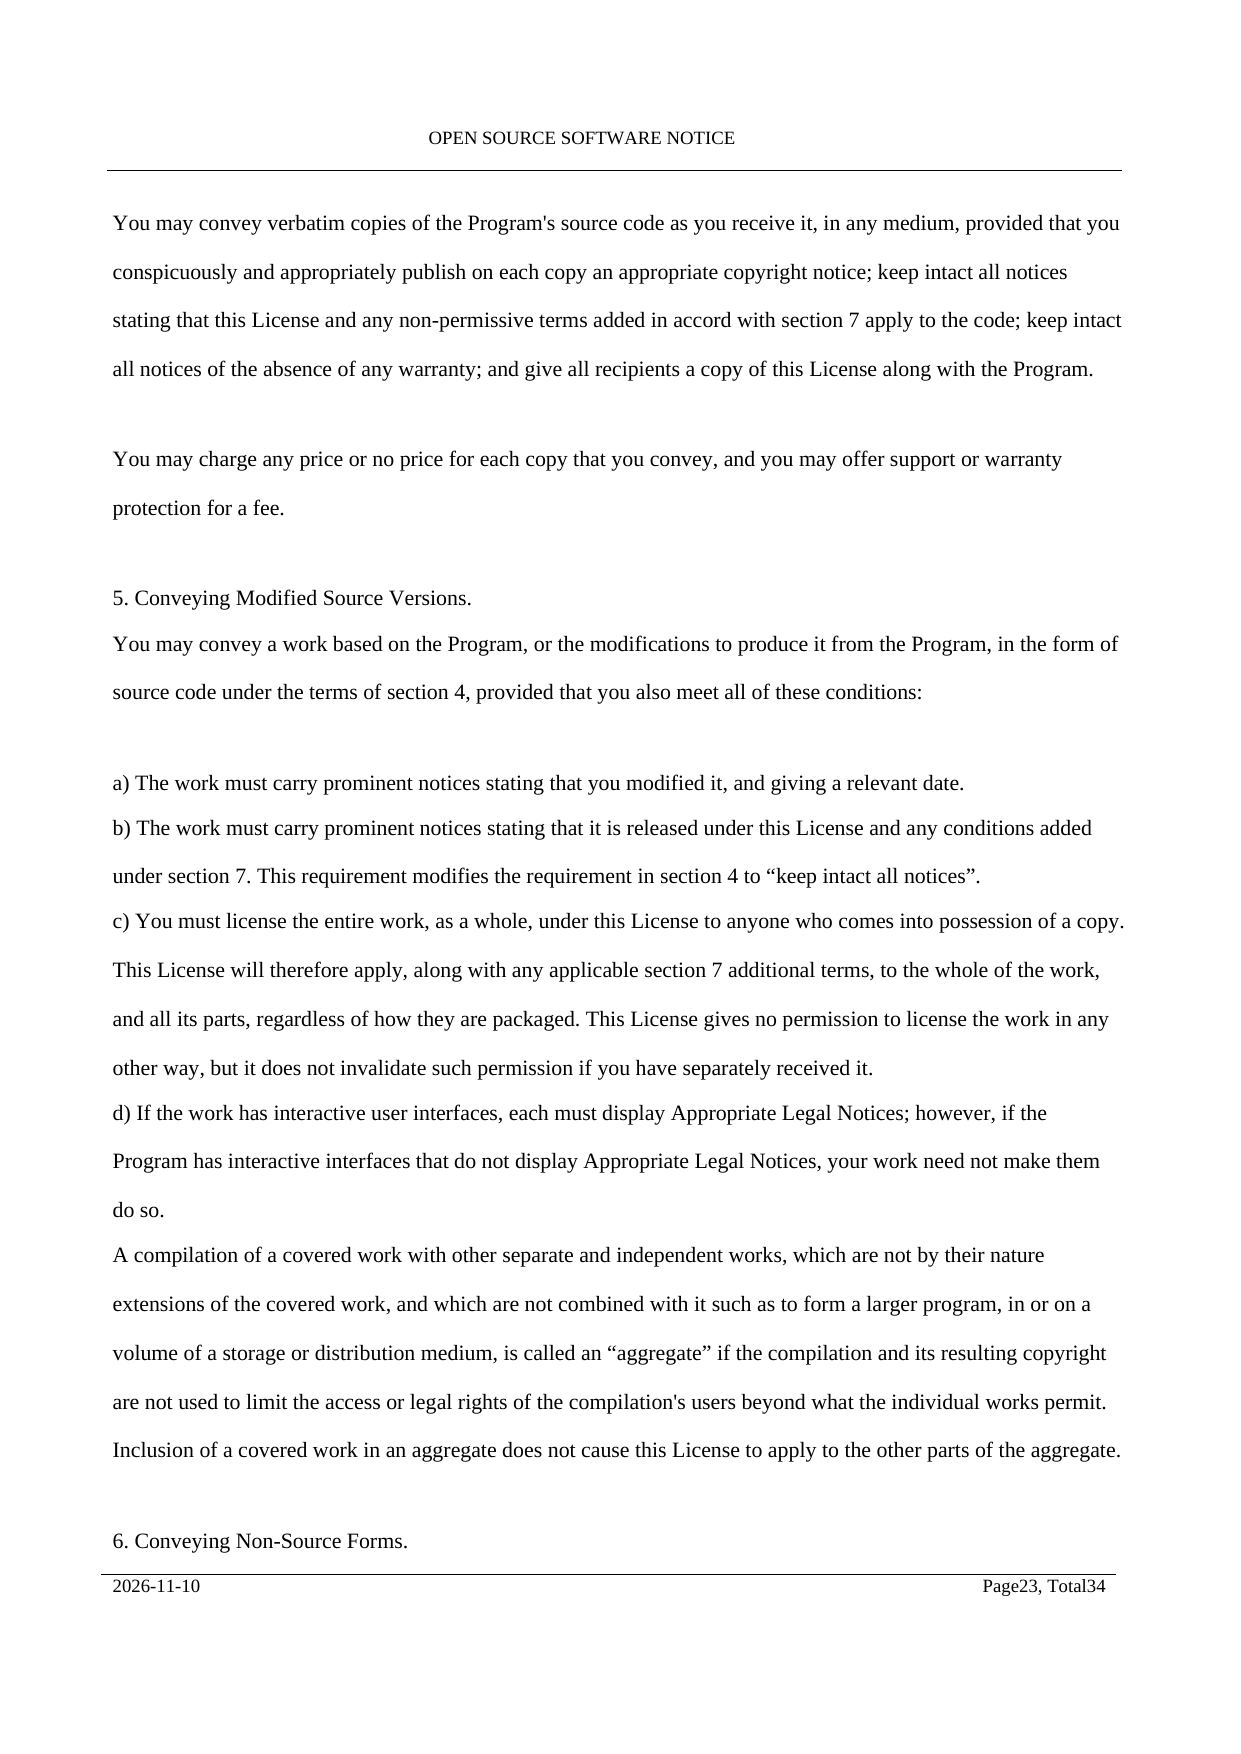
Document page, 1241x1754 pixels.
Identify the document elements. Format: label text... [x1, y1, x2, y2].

text You may charge any price or no price for each copy that you convey, and you may offer support or warranty protection for a fee. [112, 443, 1128, 524]
text d) If the work has interactive user interfaces, each must display Appropriate Legal Notices; however, if the Program has interactive interfaces that do not display Appropriate Legal Notices, your work need not make them do so. [112, 1096, 1128, 1226]
text c) You must license the entire work, as a whole, under this License to anyone who comes into possession of a copy. This License will therefore apply, along with any applicable section 7 additional terms, to the whole of the work, and all its parts, regardless of how they are packaged. This License gives no permission to license the work in any other way, but it does not invalidate such permission if you have separately received it. [112, 905, 1128, 1083]
text a) The work must carry prominent notices stating that you modified it, and giving a relevant date. [112, 766, 1128, 798]
text 5. Conveying Modified Source Versions. [112, 582, 1128, 614]
text You may convey a work based on the Program, or the modifications to produce it from the Program, in the form of source code under the terms of section 4, provided that you also meet all of these conditions: [112, 627, 1128, 708]
text b) The work must carry prominent notices stating that it is released under this License and any conditions added under section 7. This requirement modifies the requirement in section 4 to “keep intact all notices”. [112, 811, 1128, 892]
text A compilation of a covered work with other separate and independent works, which are not by their nature extensions of the covered work, and which are not combined with it such as to form a larger program, in or on a volume of a storage or distribution medium, is called an “aggregate” if the compilation and its resulting copyright are not used to limit the access or legal rights of the compilation's users beyond what the individual works permit. Inclusion of a covered work in an aggregate does not cause this License to apply to the other parts of the aggregate. [112, 1239, 1128, 1466]
text 6. Conveying Non-Source Forms. [112, 1524, 1128, 1556]
text You may convey verbatim copies of the Program's source code as you receive it, in any medium, provided that you conspicuously and appropriately publish on each copy an appropriate copyright notice; keep intact all notices stating that this License and any non-permissive terms added in accord with section 7 apply to the code; keep intact all notices of the absence of any warranty; and give all recipients a copy of this License along with the Program. [112, 206, 1128, 385]
